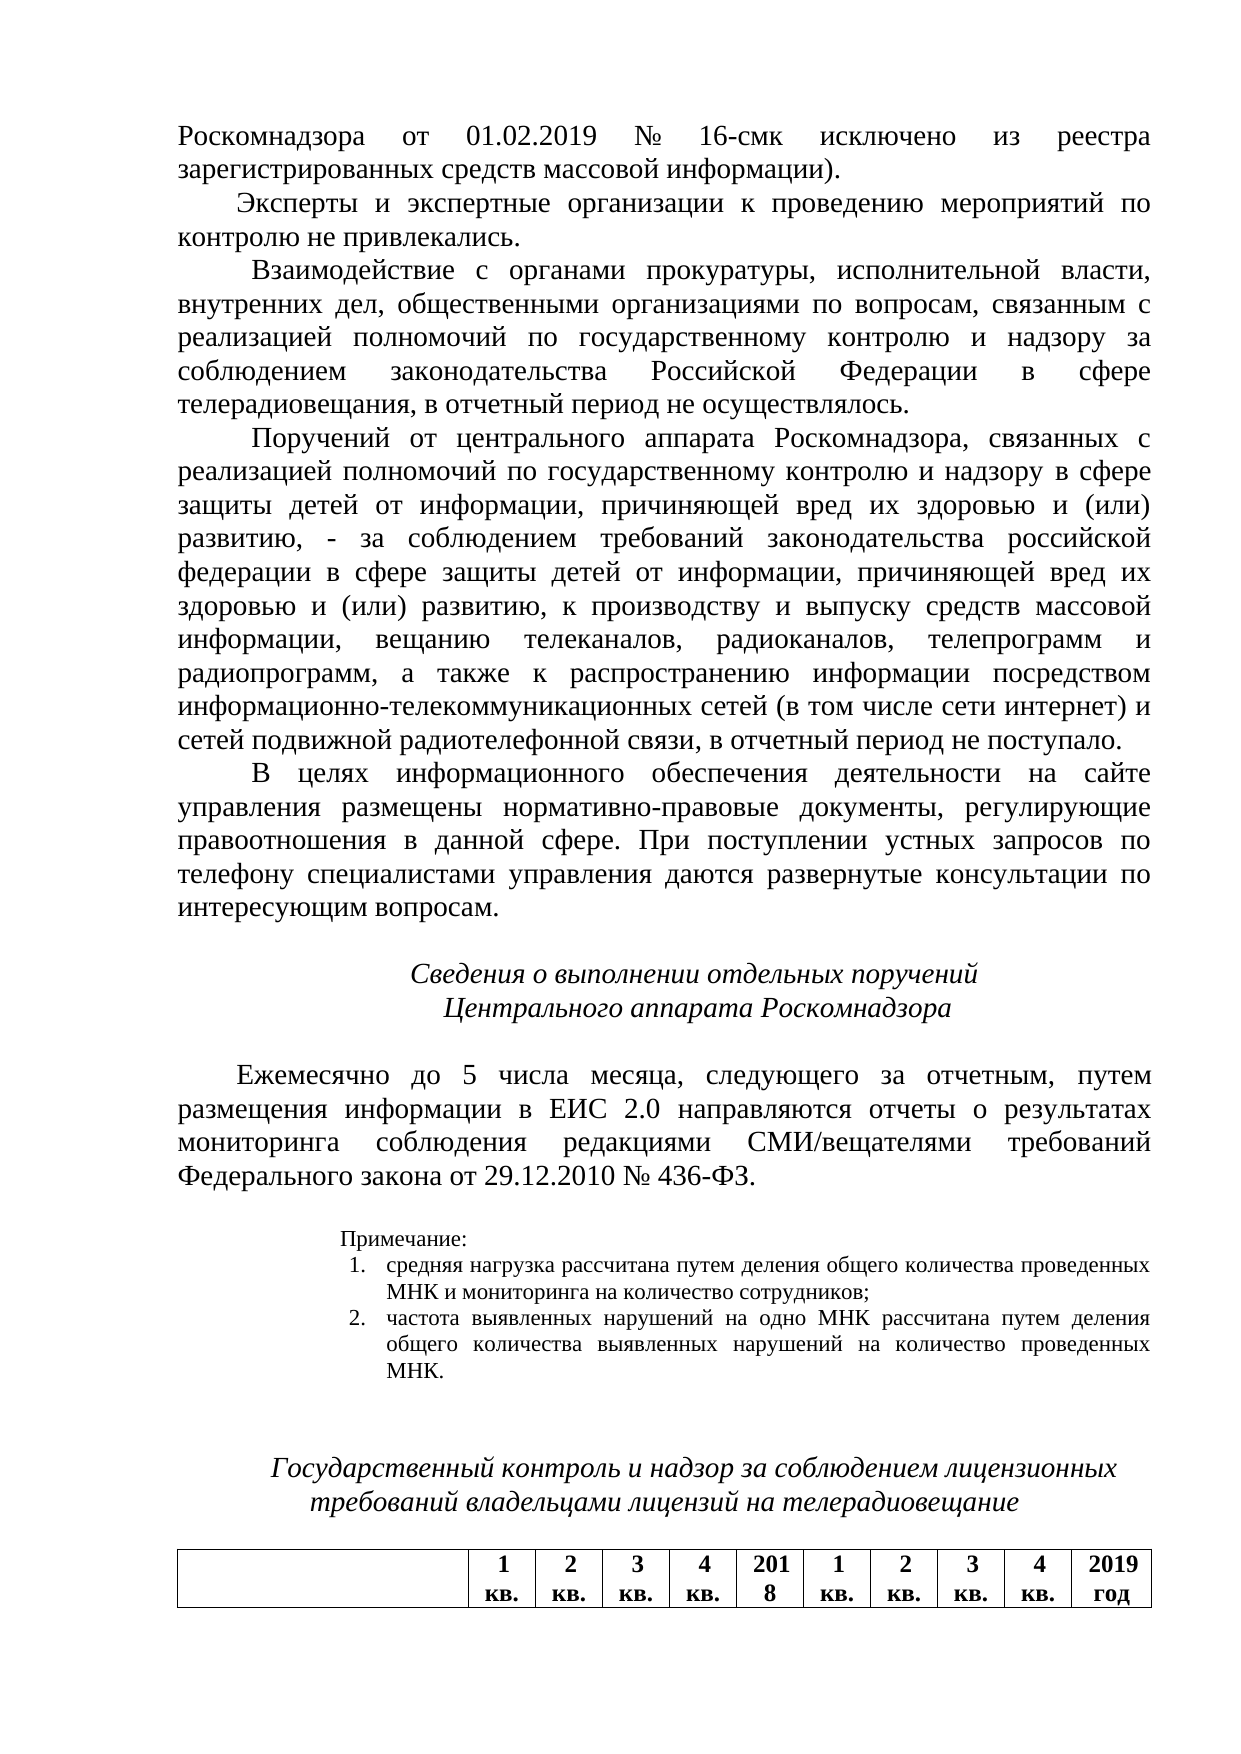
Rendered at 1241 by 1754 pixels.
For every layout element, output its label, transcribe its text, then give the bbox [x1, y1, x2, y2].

text Примечание: [177, 1225, 1152, 1251]
text Государственный контроль и надзор за соблюдением лицензионных требований владельцами лицензий на телерадиовещание [177, 1450, 1152, 1517]
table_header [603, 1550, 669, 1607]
text Центрального аппарата Роскомнадзора [177, 990, 1152, 1024]
list частота выявленных нарушений на одно МНК рассчитана путем деления общего количества выявленных нарушений на количество проведенных МНК. [349, 1304, 1152, 1383]
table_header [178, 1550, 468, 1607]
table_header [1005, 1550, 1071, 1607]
text Эксперты и экспертные организации к проведению мероприятий по контролю не привлекались. [177, 185, 1152, 252]
text В целях информационного обеспечения деятельности на сайте управления размещены нормативно-правовые документы, регулирующие правоотношения в данной сфере. При поступлении устных запросов по телефону специалистами управления даются развернутые консультации по интересующим вопросам. [177, 755, 1152, 923]
text Ежемесячно до 5 числа месяца, следующего за отчетным, путем размещения информации в ЕИС 2.0 направляются отчеты о результатах мониторинга соблюдения редакциями СМИ/вещателями требований Федерального закона от 29.12.2010 № 436-ФЗ. [177, 1057, 1152, 1191]
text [177, 118, 1152, 185]
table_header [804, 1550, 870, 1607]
list средняя нагрузка рассчитана путем деления общего количества проведенных МНК и мониторинга на количество сотрудников; [349, 1251, 1152, 1304]
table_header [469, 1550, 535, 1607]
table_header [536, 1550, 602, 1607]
text Взаимодействие с органами прокуратуры, исполнительной власти, внутренних дел, общественными организациями по вопросам, связанным с реализацией полномочий по государственному контролю и надзору за соблюдением законодательства Российской Федерации в сфере телерадиовещания, в отчетный период не осуществлялось. [177, 252, 1152, 420]
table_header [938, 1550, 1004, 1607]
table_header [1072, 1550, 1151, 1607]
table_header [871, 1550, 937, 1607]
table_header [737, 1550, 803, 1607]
text Поручений от центрального аппарата Роскомнадзора, связанных с реализацией полномочий по государственному контролю и надзору в сфере защиты детей от информации, причиняющей вред их здоровью и (или) развитию, - за соблюдением требований законодательства российской федерации в сфере защиты детей от информации, причиняющей вред их здоровью и (или) развитию, к производству и выпуску средств массовой информации, вещанию телеканалов, радиоканалов, телепрограмм и радиопрограмм, а также к распространению информации посредством информационно-телекоммуникационных сетей (в том числе сети интернет) и сетей подвижной радиотелефонной связи, в отчетный период не поступало. [177, 420, 1152, 755]
text Сведения о выполнении отдельных поручений [177, 957, 1152, 990]
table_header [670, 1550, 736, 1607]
